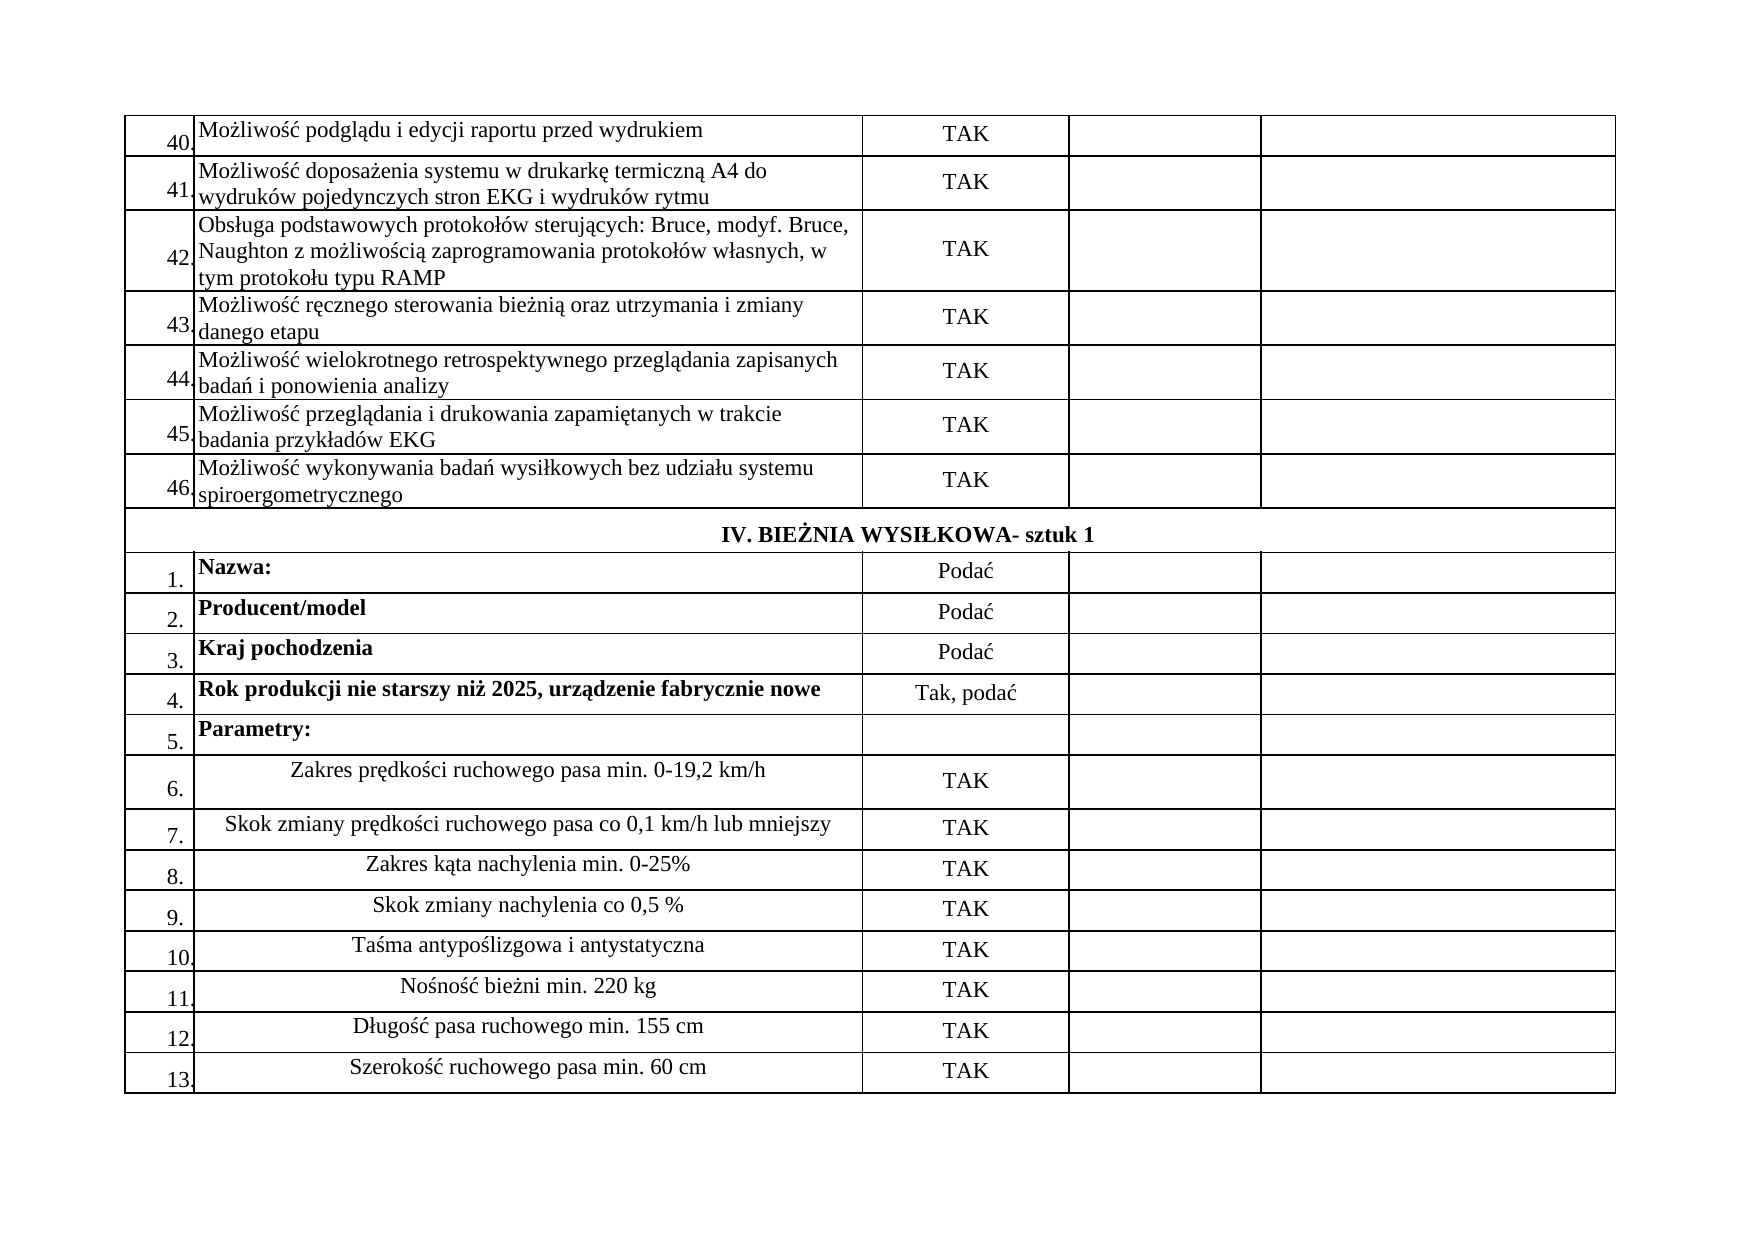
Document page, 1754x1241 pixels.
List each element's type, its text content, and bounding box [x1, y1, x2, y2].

table_cell [1070, 346, 1260, 398]
table_cell [1070, 292, 1260, 344]
table_cell [126, 634, 193, 673]
table_cell [126, 1053, 193, 1092]
table_cell TAK [863, 891, 1068, 930]
table_cell [1070, 157, 1260, 209]
table_cell Skok zmiany nachylenia co 0,5 % [195, 891, 862, 930]
table_cell [126, 292, 193, 344]
table_cell TAK [863, 116, 1068, 155]
table_cell [1262, 553, 1615, 592]
table_cell Zakres kąta nachylenia min. 0-25% [195, 851, 862, 889]
table_cell [126, 891, 193, 930]
table_cell [1070, 455, 1260, 507]
table_cell [126, 851, 193, 889]
table_cell [863, 715, 1068, 754]
table_cell Długość pasa ruchowego min. 155 cm [195, 1013, 862, 1051]
table_cell [126, 157, 193, 209]
table_cell [1070, 634, 1260, 673]
table_cell [126, 1013, 193, 1051]
table_cell Podać [863, 594, 1068, 632]
table_cell TAK [863, 1013, 1068, 1051]
table_cell [1262, 400, 1615, 453]
table_cell [126, 455, 193, 507]
table_cell [1262, 756, 1615, 808]
table_cell [126, 715, 193, 754]
table_cell Kraj pochodzenia [195, 634, 862, 673]
table_cell [1070, 553, 1260, 592]
table_cell [1262, 810, 1615, 849]
table_cell TAK [863, 157, 1068, 209]
table_cell [126, 932, 193, 970]
table_cell Parametry: [195, 715, 862, 754]
table_cell [126, 211, 193, 290]
table_cell [126, 346, 193, 398]
table_cell [1262, 455, 1615, 507]
table_cell [1262, 1013, 1615, 1051]
table_cell [1070, 400, 1260, 453]
table_cell [1070, 756, 1260, 808]
table_cell Podać [863, 634, 1068, 673]
table_cell Możliwość wykonywania badań wysiłkowych bez udziału systemu spiroergometrycznego [195, 455, 862, 507]
table_cell Podać [863, 553, 1068, 592]
table_cell TAK [863, 400, 1068, 453]
table_cell [1262, 116, 1615, 155]
table_cell Obsługa podstawowych protokołów sterujących: Bruce, modyf. Bruce, Naughton z możliwością zaprogramowania protokołów własnych, w tym protokołu typu RAMP [195, 211, 862, 290]
table_cell [1262, 675, 1615, 713]
table_cell [1262, 851, 1615, 889]
table_cell Zakres prędkości ruchowego pasa min. 0-19,2 km/h [195, 756, 862, 808]
table_cell [126, 756, 193, 808]
table_cell Producent/model [195, 594, 862, 632]
table_cell [1070, 1013, 1260, 1051]
table_cell [1262, 634, 1615, 673]
table_cell Tak, podać [863, 675, 1068, 713]
table_cell TAK [863, 756, 1068, 808]
table_cell Możliwość wielokrotnego retrospektywnego przeglądania zapisanych badań i ponowienia analizy [195, 346, 862, 398]
table_cell [1070, 675, 1260, 713]
table_cell [1070, 211, 1260, 290]
table_cell TAK [863, 455, 1068, 507]
table_cell [126, 972, 193, 1011]
table_cell TAK [863, 932, 1068, 970]
table_cell Skok zmiany prędkości ruchowego pasa co 0,1 km/h lub mniejszy [195, 810, 862, 849]
table_cell Nośność bieżni min. 220 kg [195, 972, 862, 1011]
table_cell [1070, 1053, 1260, 1092]
table_cell [1070, 972, 1260, 1011]
table_cell [126, 553, 193, 592]
table_cell [1262, 211, 1615, 290]
table_cell Nazwa: [195, 553, 862, 592]
table_cell [1262, 932, 1615, 970]
table_cell [1070, 932, 1260, 970]
table_cell Możliwość ręcznego sterowania bieżnią oraz utrzymania i zmiany danego etapu [195, 292, 862, 344]
table_cell TAK [863, 292, 1068, 344]
table_cell TAK [863, 1053, 1068, 1092]
table_cell [1262, 972, 1615, 1011]
table_cell [1262, 715, 1615, 754]
table_cell [1262, 292, 1615, 344]
table_cell Możliwość podglądu i edycji raportu przed wydrukiem [195, 116, 862, 155]
table_cell Taśma antypoślizgowa i antystatyczna [195, 932, 862, 970]
table_cell TAK [863, 972, 1068, 1011]
table_cell [126, 116, 193, 155]
table_cell IV. BIEŻNIA WYSIŁKOWA- sztuk 1 [126, 509, 1615, 551]
table_cell Możliwość doposażenia systemu w drukarkę termiczną A4 do wydruków pojedynczych stron EKG i wydruków rytmu [195, 157, 862, 209]
table_cell [1070, 891, 1260, 930]
table_cell [1070, 594, 1260, 632]
table_cell [1262, 157, 1615, 209]
table_cell [1070, 715, 1260, 754]
table_cell Szerokość ruchowego pasa min. 60 cm [195, 1053, 862, 1092]
table_cell TAK [863, 346, 1068, 398]
table_cell [1070, 851, 1260, 889]
table_cell TAK [863, 211, 1068, 290]
table_cell [126, 400, 193, 453]
table_cell TAK [863, 851, 1068, 889]
table_cell [1262, 594, 1615, 632]
table_cell [1262, 891, 1615, 930]
table_cell [1070, 116, 1260, 155]
table_cell [126, 810, 193, 849]
table_cell [1262, 1053, 1615, 1092]
table_cell [126, 594, 193, 632]
table_cell [126, 675, 193, 713]
table_cell [1262, 346, 1615, 398]
table_cell TAK [863, 810, 1068, 849]
table_cell Możliwość przeglądania i drukowania zapamiętanych w trakcie badania przykładów EKG [195, 400, 862, 453]
table_cell [1070, 810, 1260, 849]
table_cell Rok produkcji nie starszy niż 2025, urządzenie fabrycznie nowe [195, 675, 862, 713]
